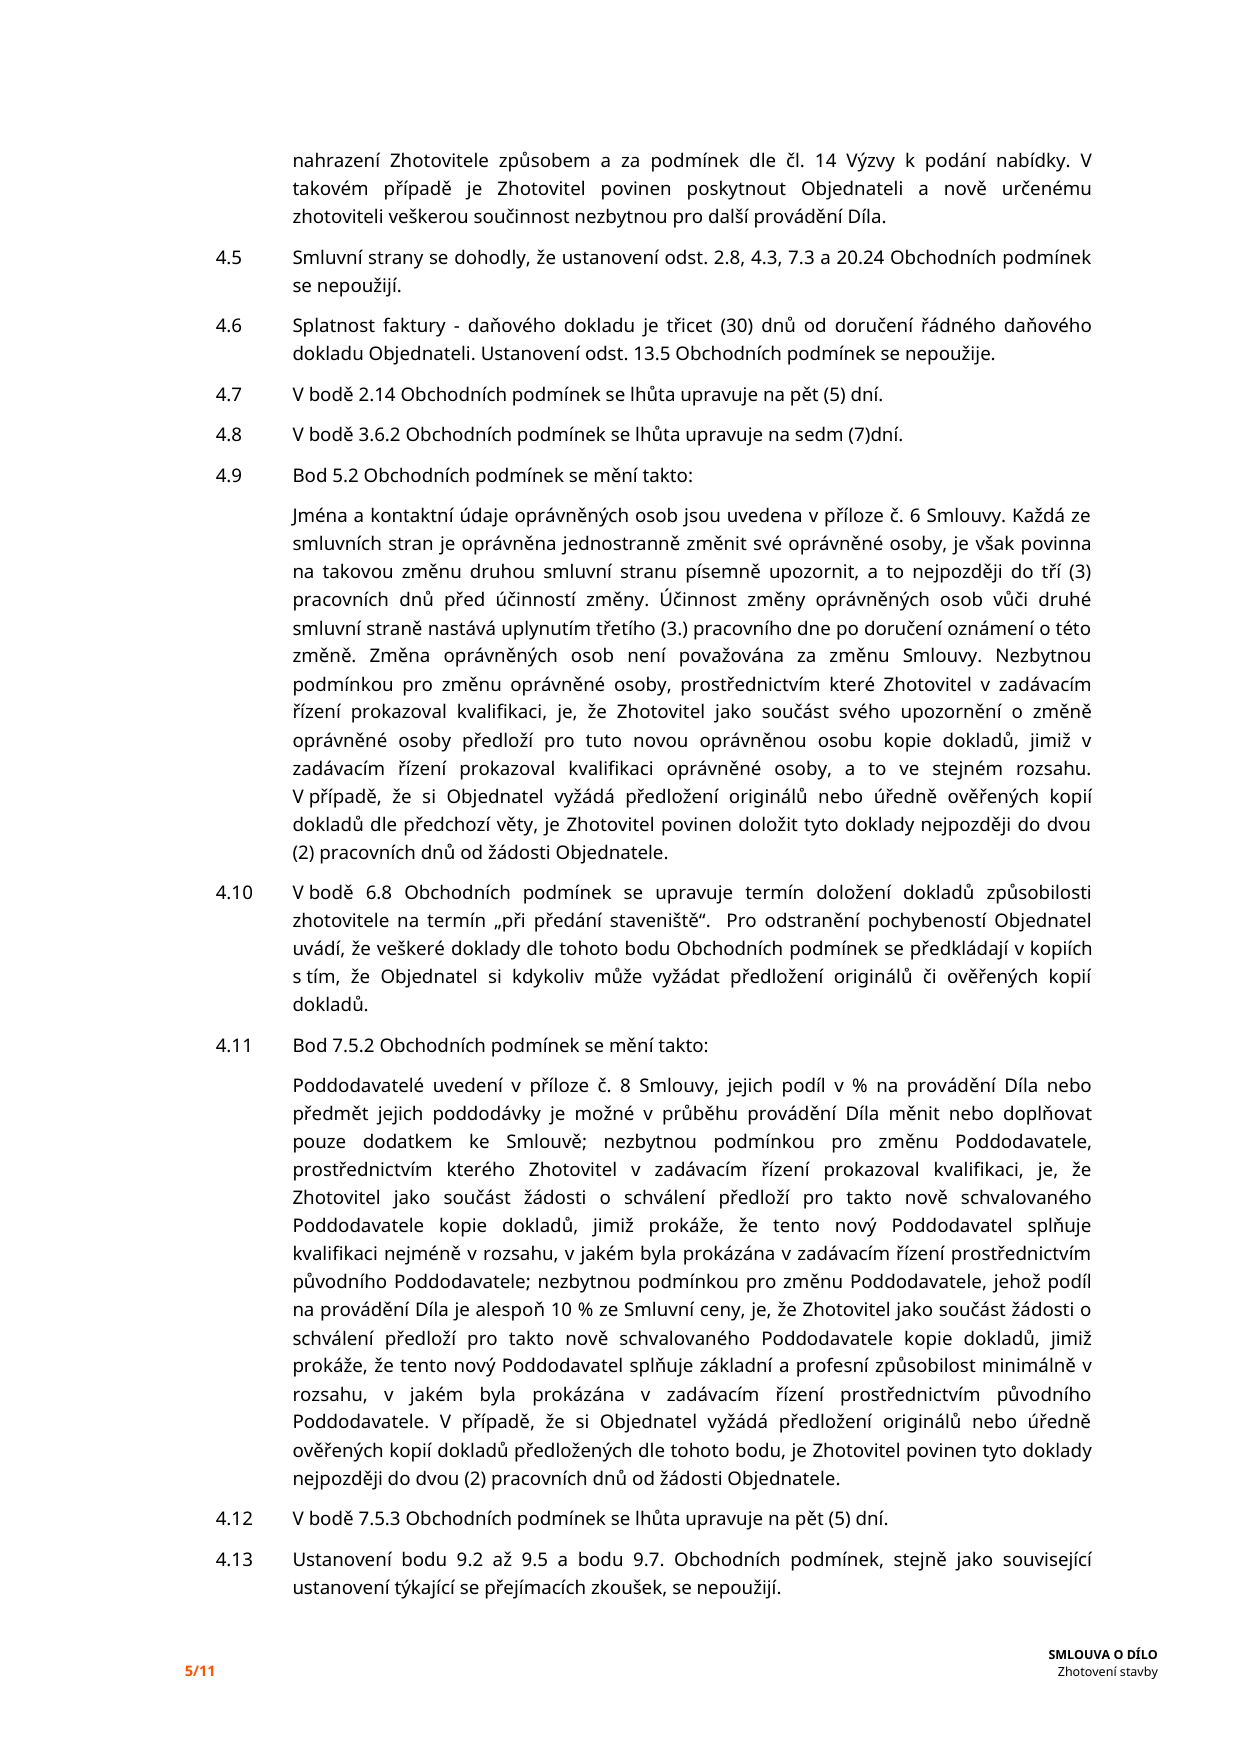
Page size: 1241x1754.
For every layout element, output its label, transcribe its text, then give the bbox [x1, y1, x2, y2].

text Poddodavatelé uvedení v příloze č. 8 Smlouvy, jejich podíl v % na provádění Díla nebo předmět jejich poddodávky je možné v průběhu provádění Díla měnit nebo doplňovat pouze dodatkem ke Smlouvě; nezbytnou podmínkou pro změnu Poddodavatele, prostřednictvím kterého Zhotovitel v zadávacím řízení prokazoval kvalifikaci, je, že Zhotovitel jako součást žádosti o schválení předloží pro takto nově schvalovaného Poddodavatele kopie dokladů, jimiž prokáže, že tento nový Poddodavatel splňuje kvalifikaci nejméně v rozsahu, v jakém byla prokázána v zadávacím řízení prostřednictvím původního Poddodavatele; nezbytnou podmínkou pro změnu Poddodavatele, jehož podíl na provádění Díla je alespoň 10 % ze Smluvní ceny, je, že Zhotovitel jako součást žádosti o schválení předloží pro takto nově schvalovaného Poddodavatele kopie dokladů, jimiž prokáže, že tento nový Poddodavatel splňuje základní a profesní způsobilost minimálně v rozsahu, v jakém byla prokázána v zadávacím řízení prostřednictvím původního Poddodavatele. V případě, že si Objednatel vyžádá předložení originálů nebo úředně ověřených kopií dokladů předložených dle tohoto bodu, je Zhotovitel povinen tyto doklady nejpozději do dvou (2) pracovních dnů od žádosti Objednatele. [292, 1073, 1093, 1490]
text Bod 7.5.2 Obchodních podmínek se mění takto: [216, 1032, 1093, 1058]
text V bodě 6.8 Obchodních podmínek se upravuje termín doložení dokladů způsobilosti zhotovitele na termín „při předání staveniště“. Pro odstranění pochybeností Objednatel uvádí, že veškeré doklady dle tohoto bodu Obchodních podmínek se předkládají v kopiích s tím, že Objednatel si kdykoliv může vyžádat předložení originálů či ověřených kopií dokladů. [216, 879, 1093, 1017]
text Smluvní strany se dohodly, že ustanovení odst. 2.8, 4.3, 7.3 a 20.24 Obchodních podmínek se nepoužijí. [216, 244, 1093, 298]
text Ustanovení bodu 9.2 až 9.5 a bodu 9.7. Obchodních podmínek, stejně jako související ustanovení týkající se přejímacích zkoušek, se nepoužijí. [216, 1546, 1093, 1599]
text Splatnost faktury - daňového dokladu je třicet (30) dnů od doručení řádného daňového dokladu Objednateli. Ustanovení odst. 13.5 Obchodních podmínek se nepoužije. [216, 313, 1093, 366]
text V bodě 7.5.3 Obchodních podmínek se lhůta upravuje na pět (5) dní. [216, 1505, 1093, 1531]
text V bodě 3.6.2 Obchodních podmínek se lhůta upravuje na sedm (7)dní. [216, 422, 1093, 447]
text V bodě 2.14 Obchodních podmínek se lhůta upravuje na pět (5) dní. [216, 381, 1093, 407]
text Bod 5.2 Obchodních podmínek se mění takto: [216, 462, 1093, 488]
text Jména a kontaktní údaje oprávněných osob jsou uvedena v příloze č. 6 Smlouvy. Každá ze smluvních stran je oprávněna jednostranně změnit své oprávněné osoby, je však povinna na takovou změnu druhou smluvní stranu písemně upozornit, a to nejpozději do tří (3) pracovních dnů před účinností změny. Účinnost změny oprávněných osob vůči druhé smluvní straně nastává uplynutím třetího (3.) pracovního dne po doručení oznámení o této změně. Změna oprávněných osob není považována za změnu Smlouvy. Nezbytnou podmínkou pro změnu oprávněné osoby, prostřednictvím které Zhotovitel v zadávacím řízení prokazoval kvalifikaci, je, že Zhotovitel jako součást svého upozornění o změně oprávněné osoby předloží pro tuto novou oprávněnou osobu kopie dokladů, jimiž v zadávacím řízení prokazoval kvalifikaci oprávněné osoby, a to ve stejném rozsahu. V případě, že si Objednatel vyžádá předložení originálů nebo úředně ověřených kopií dokladů dle předchozí věty, je Zhotovitel povinen doložit tyto doklady nejpozději do dvou (2) pracovních dnů od žádosti Objednatele. [292, 503, 1093, 864]
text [216, 147, 1093, 229]
